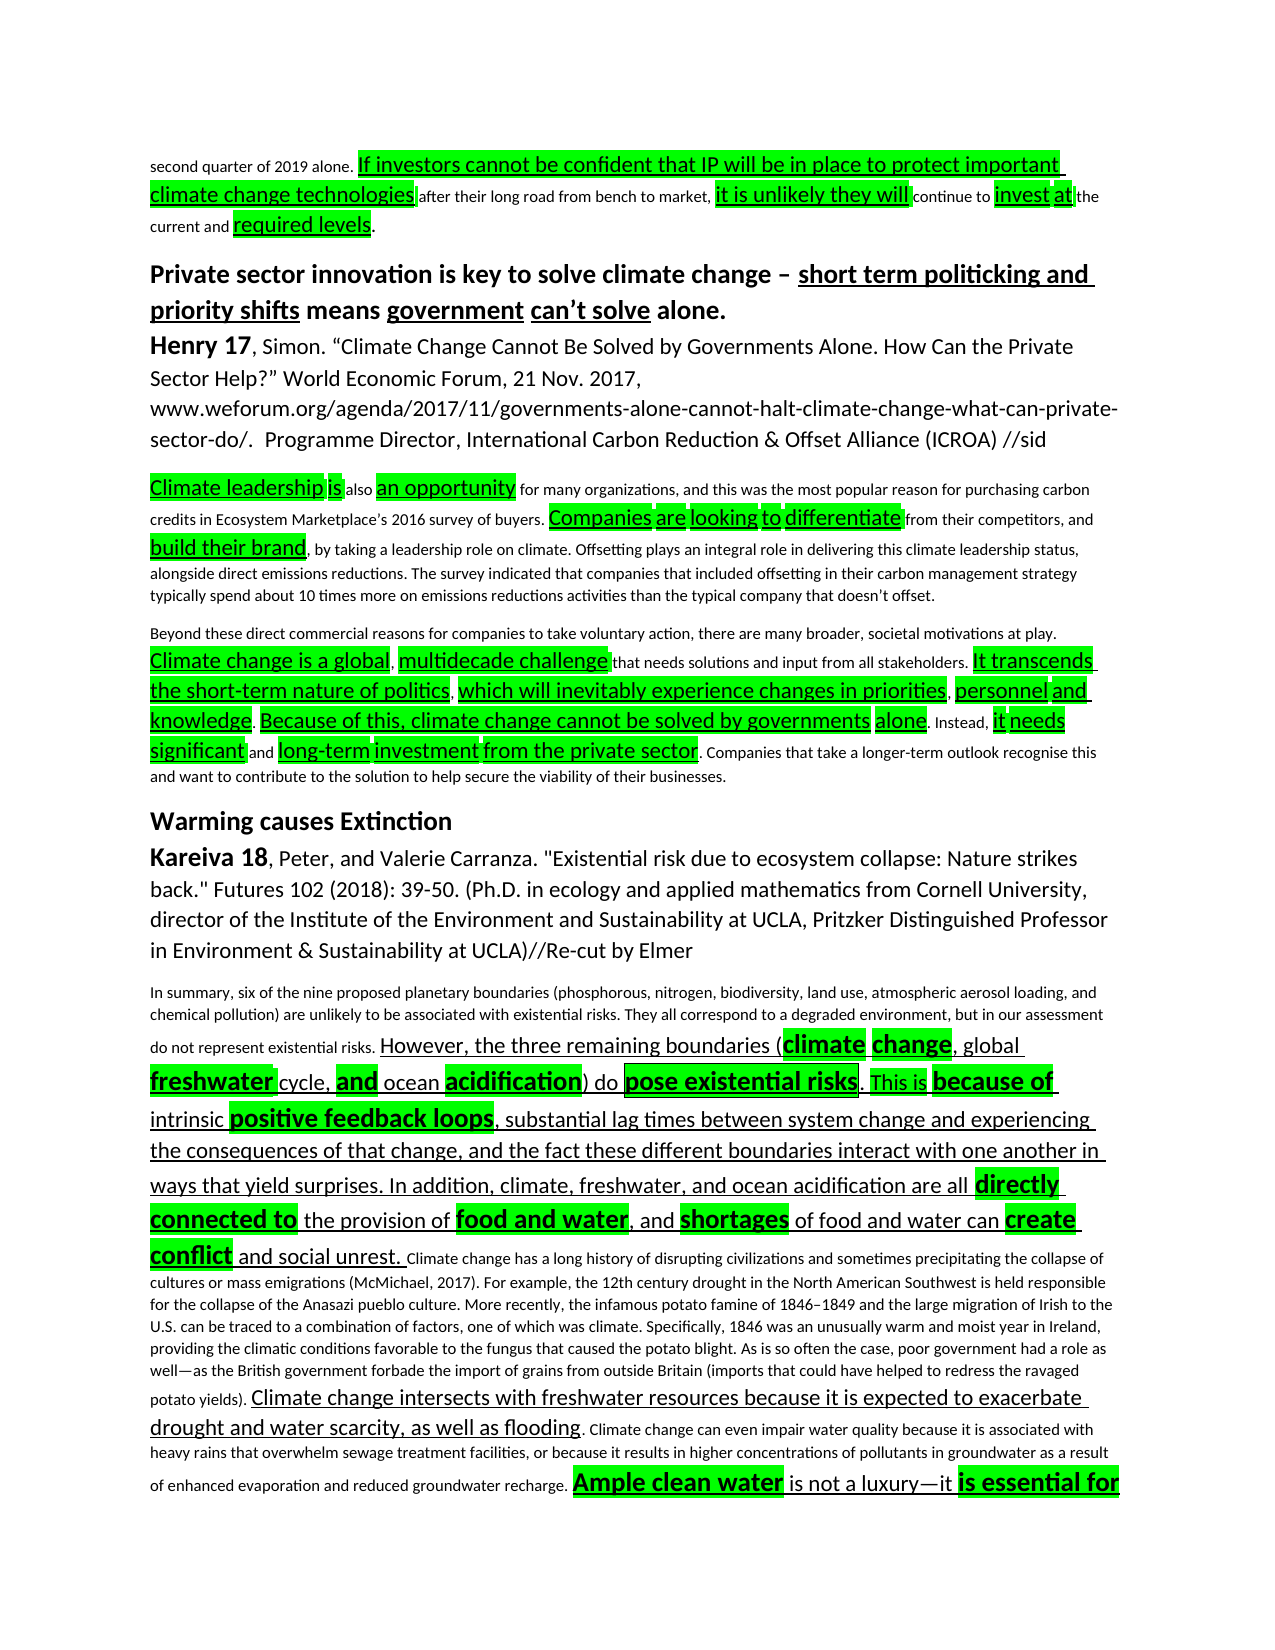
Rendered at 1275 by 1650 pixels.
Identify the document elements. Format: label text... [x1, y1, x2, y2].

text Kareiva 18, Peter, and Valerie Carranza. "Existential risk due to ecosystem collapse: Nature strikes back." Futures 102 (2018): 39-50. (Ph.D. in ecology and applied mathematics from Cornell University, director of the Institute of the Environment and Sustainability at UCLA, Pritzker Distinguished Professor in Environment & Sustainability at UCLA)//Re-cut by Elmer [150, 840, 1125, 964]
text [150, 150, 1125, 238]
text Henry 17, Simon. “Climate Change Cannot Be Solved by Governments Alone. How Can the Private Sector Help?” World Economic Forum, 21 Nov. 2017, www.weforum.org/agenda/2017/11/governments-alone-cannot-halt-climate-change-what-can-private-sector-do/. Programme Director, International Carbon Reduction & Offset Alliance (ICROA) //sid [150, 328, 1125, 454]
subtitle Warming causes Extinction [150, 804, 1125, 838]
subtitle Private sector innovation is key to solve climate change – short term politicking and priority shifts means government can’t solve alone. [150, 257, 1125, 326]
text Climate leadership is also an opportunity for many organizations, and this was the most popular reason for purchasing carbon credits in Ecosystem Marketplace’s 2016 survey of buyers. Companies are looking to differentiate from their competitors, and build their brand, by taking a leadership role on climate. Offsetting plays an integral role in delivering this climate leadership status, alongside direct emissions reductions. The survey indicated that companies that included offsetting in their carbon management strategy typically spend about 10 times more on emissions reductions activities than the typical company that doesn’t offset. [150, 473, 1125, 605]
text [150, 983, 1125, 1498]
text Beyond these direct commercial reasons for companies to take voluntary action, there are many broader, societal motivations at play. Climate change is a global, multidecade challenge that needs solutions and input from all stakeholders. It transcends the short-term nature of politics, which will inevitably experience changes in priorities, personnel and knowledge. Because of this, climate change cannot be solved by governments alone. Instead, it needs significant and long-term investment from the private sector. Companies that take a longer-term outlook recognise this and want to contribute to the solution to help secure the viability of their businesses. [150, 623, 1125, 786]
